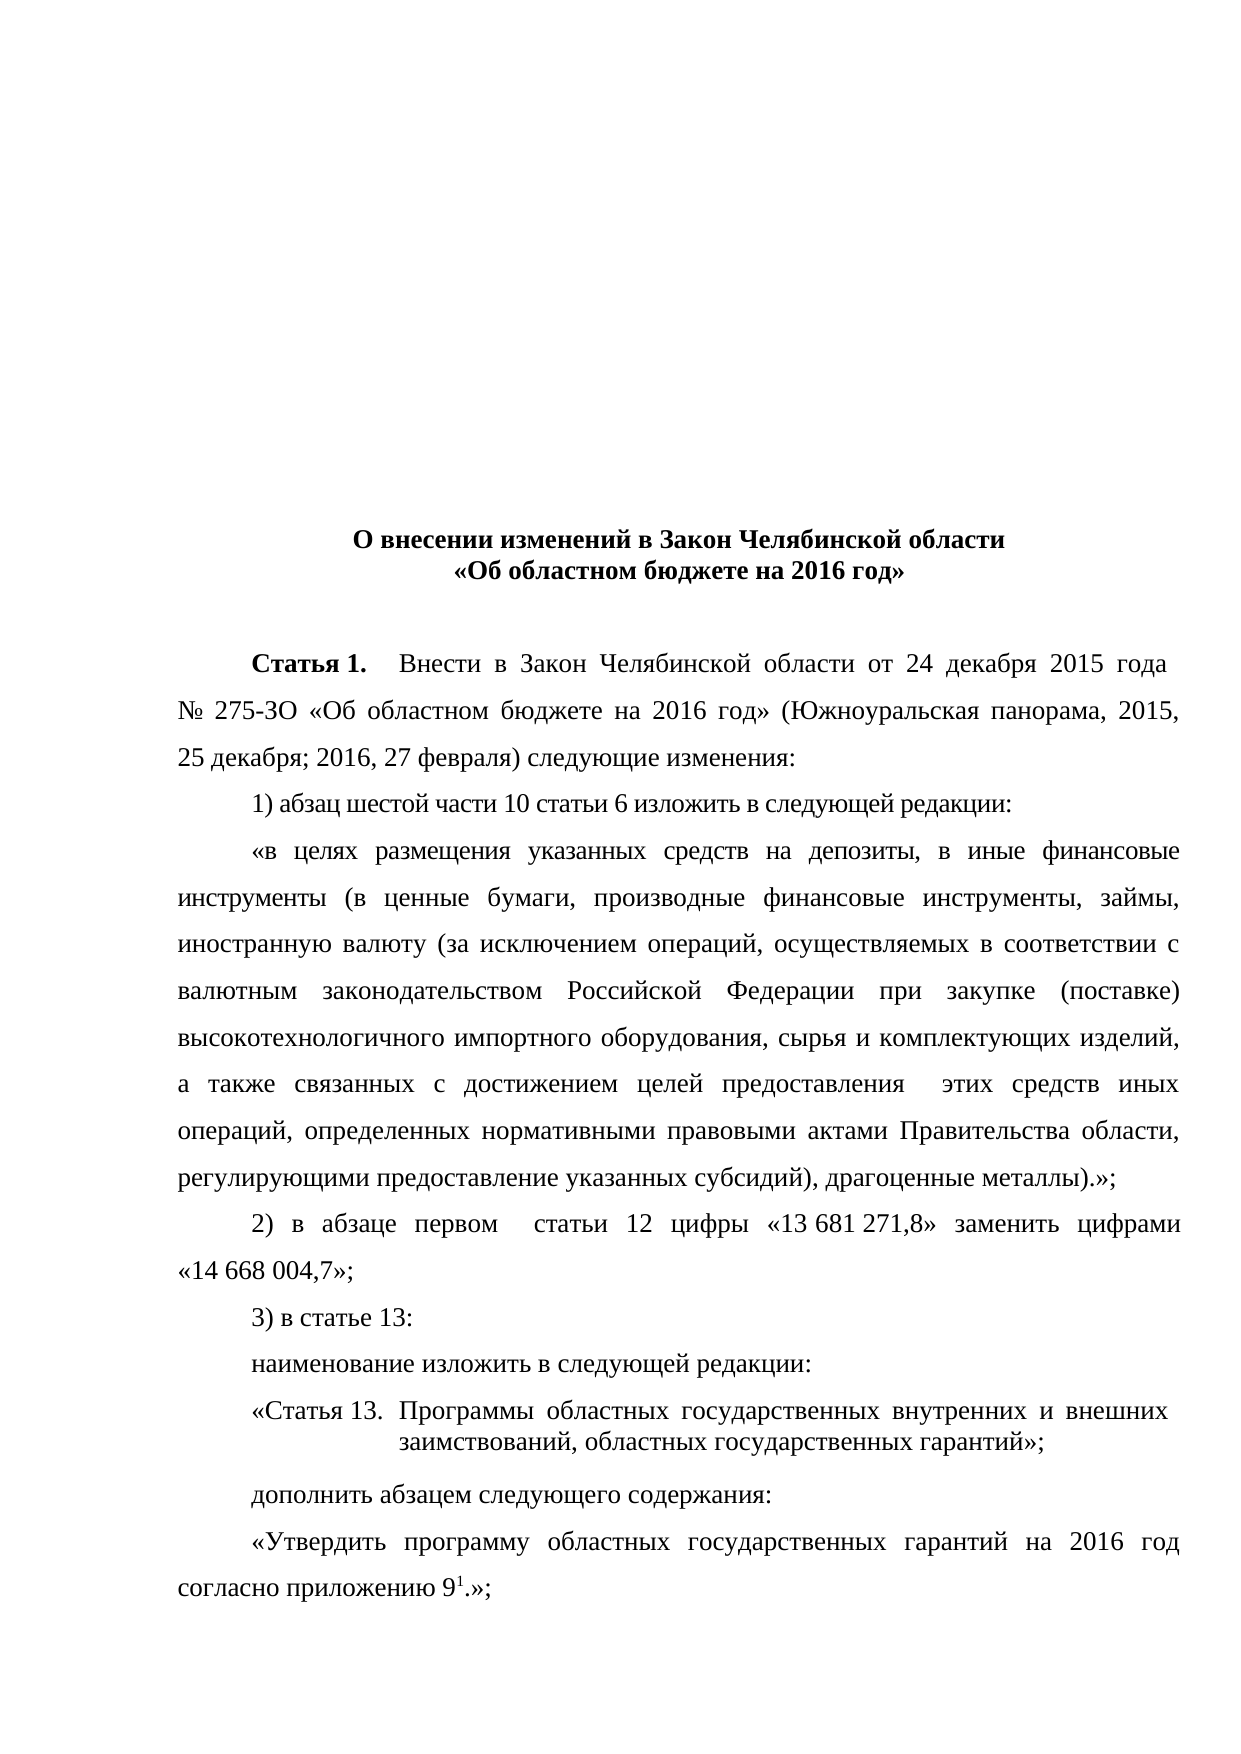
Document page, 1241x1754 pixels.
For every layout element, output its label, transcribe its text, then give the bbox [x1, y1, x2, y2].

text наименование изложить в следующей редакции: [177, 1348, 1181, 1379]
text Статья 1. Внести в Закон Челябинской области от 24 декабря 2015 года № 275-ЗО «Об областном бюджете на 2016 год» (Южноуральская панорама, 2015, 25 декабря; 2016, 27 февраля) следующие изменения: [177, 648, 1181, 772]
text 1) абзац шестой части 10 статьи 6 изложить в следующей редакции: [177, 788, 1181, 819]
text 2) в абзаце первом статьи 12 цифры «13 681 271,8» заменить цифрами «14 668 004,7»; [177, 1208, 1181, 1285]
text «Статья 13. Программы областных государственных внутренних и внешних заимствований, областных государственных гарантий»; [251, 1394, 1181, 1457]
text 3) в статье 13: [177, 1301, 1181, 1332]
text дополнить абзацем следующего содержания: [177, 1478, 1181, 1509]
title «Об областном бюджете на 2016 год» [177, 554, 1181, 585]
title О внесении изменений в Закон Челябинской области [177, 523, 1181, 554]
text «в целях размещения указанных средств на депозиты, в иные финансовые инструменты (в ценные бумаги, производные финансовые инструменты, займы, иностранную валюту (за исключением операций, осуществляемых в соответствии с валютным законодательством Российской Федерации при закупке (поставке) высокотехнологичного импортного оборудования, сырья и комплектующих изделий, а также связанных с достижением целей предоставления этих средств иных операций, определенных нормативными правовыми актами Правительства области, регулирующими предоставление указанных субсидий), драгоценные металлы).»; [177, 834, 1181, 1192]
text «Утвердить программу областных государственных гарантий на 2016 год согласно приложению 91.»; [177, 1525, 1181, 1603]
